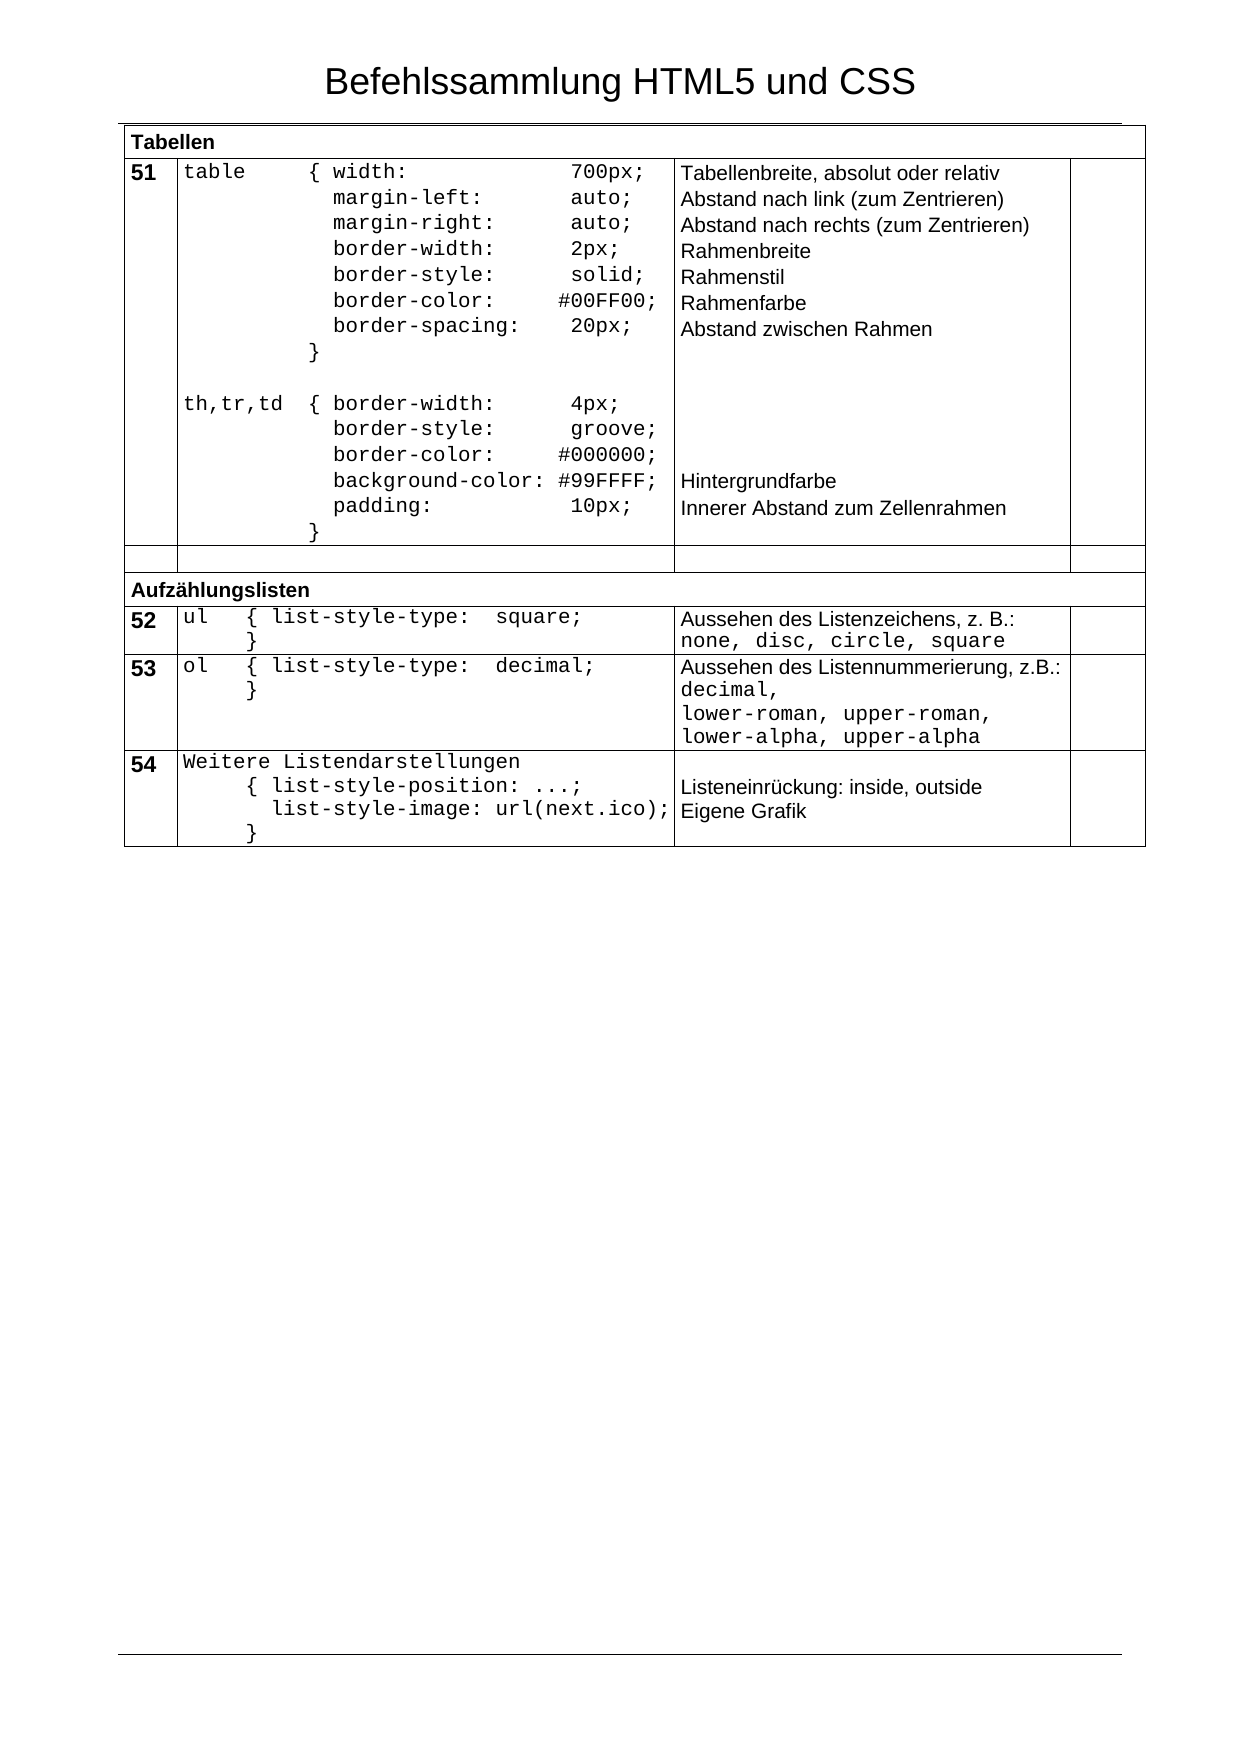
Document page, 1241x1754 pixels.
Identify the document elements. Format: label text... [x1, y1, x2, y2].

table_cell table { width: 700px; margin-left: auto; margin-right: auto; border-width: 2px; border-style: solid; border-color: #00FF00; border-spacing: 20px; } th,tr,td { border-width: 4px; border-style: groove; border-color: #000000; background-color: #99FFFF; padding: 10px; } [178, 159, 674, 545]
table_cell 53 [125, 655, 177, 750]
table_cell [125, 546, 177, 572]
table_cell Aufzählungslisten [125, 573, 1145, 606]
table_cell Aussehen des Listenzeichens, z. B.: none, disc, circle, square [675, 607, 1070, 654]
table_cell [178, 546, 674, 572]
table_cell ol { list-style-type: decimal; } [178, 655, 674, 750]
table_cell [1071, 546, 1145, 572]
table_cell 51 [125, 159, 177, 545]
table_cell ul { list-style-type: square; } [178, 607, 674, 654]
table_cell Aussehen des Listennummerierung, z.B.: decimal, lower-roman, upper-roman, lower-alpha, upper-alpha [675, 655, 1070, 750]
table_cell 54 [125, 751, 177, 846]
table_cell Listeneinrückung: inside, outside Eigene Grafik [675, 751, 1070, 846]
table_cell [1071, 607, 1145, 654]
table_cell Weitere Listendarstellungen { list-style-position: ...; list-style-image: url(next.ico); } [178, 751, 674, 846]
table_cell [1071, 655, 1145, 750]
table_cell Tabellenbreite, absolut oder relativ Abstand nach link (zum Zentrieren) Abstand nach rechts (zum Zentrieren) Rahmenbreite Rahmenstil Rahmenfarbe Abstand zwischen Rahmen Hintergrundfarbe Innerer Abstand zum Zellenrahmen [675, 159, 1070, 545]
table_cell [675, 546, 1070, 572]
table_cell [1071, 159, 1145, 545]
table_header Tabellen [125, 126, 1145, 158]
table_cell [1071, 751, 1145, 846]
table_cell 52 [125, 607, 177, 654]
